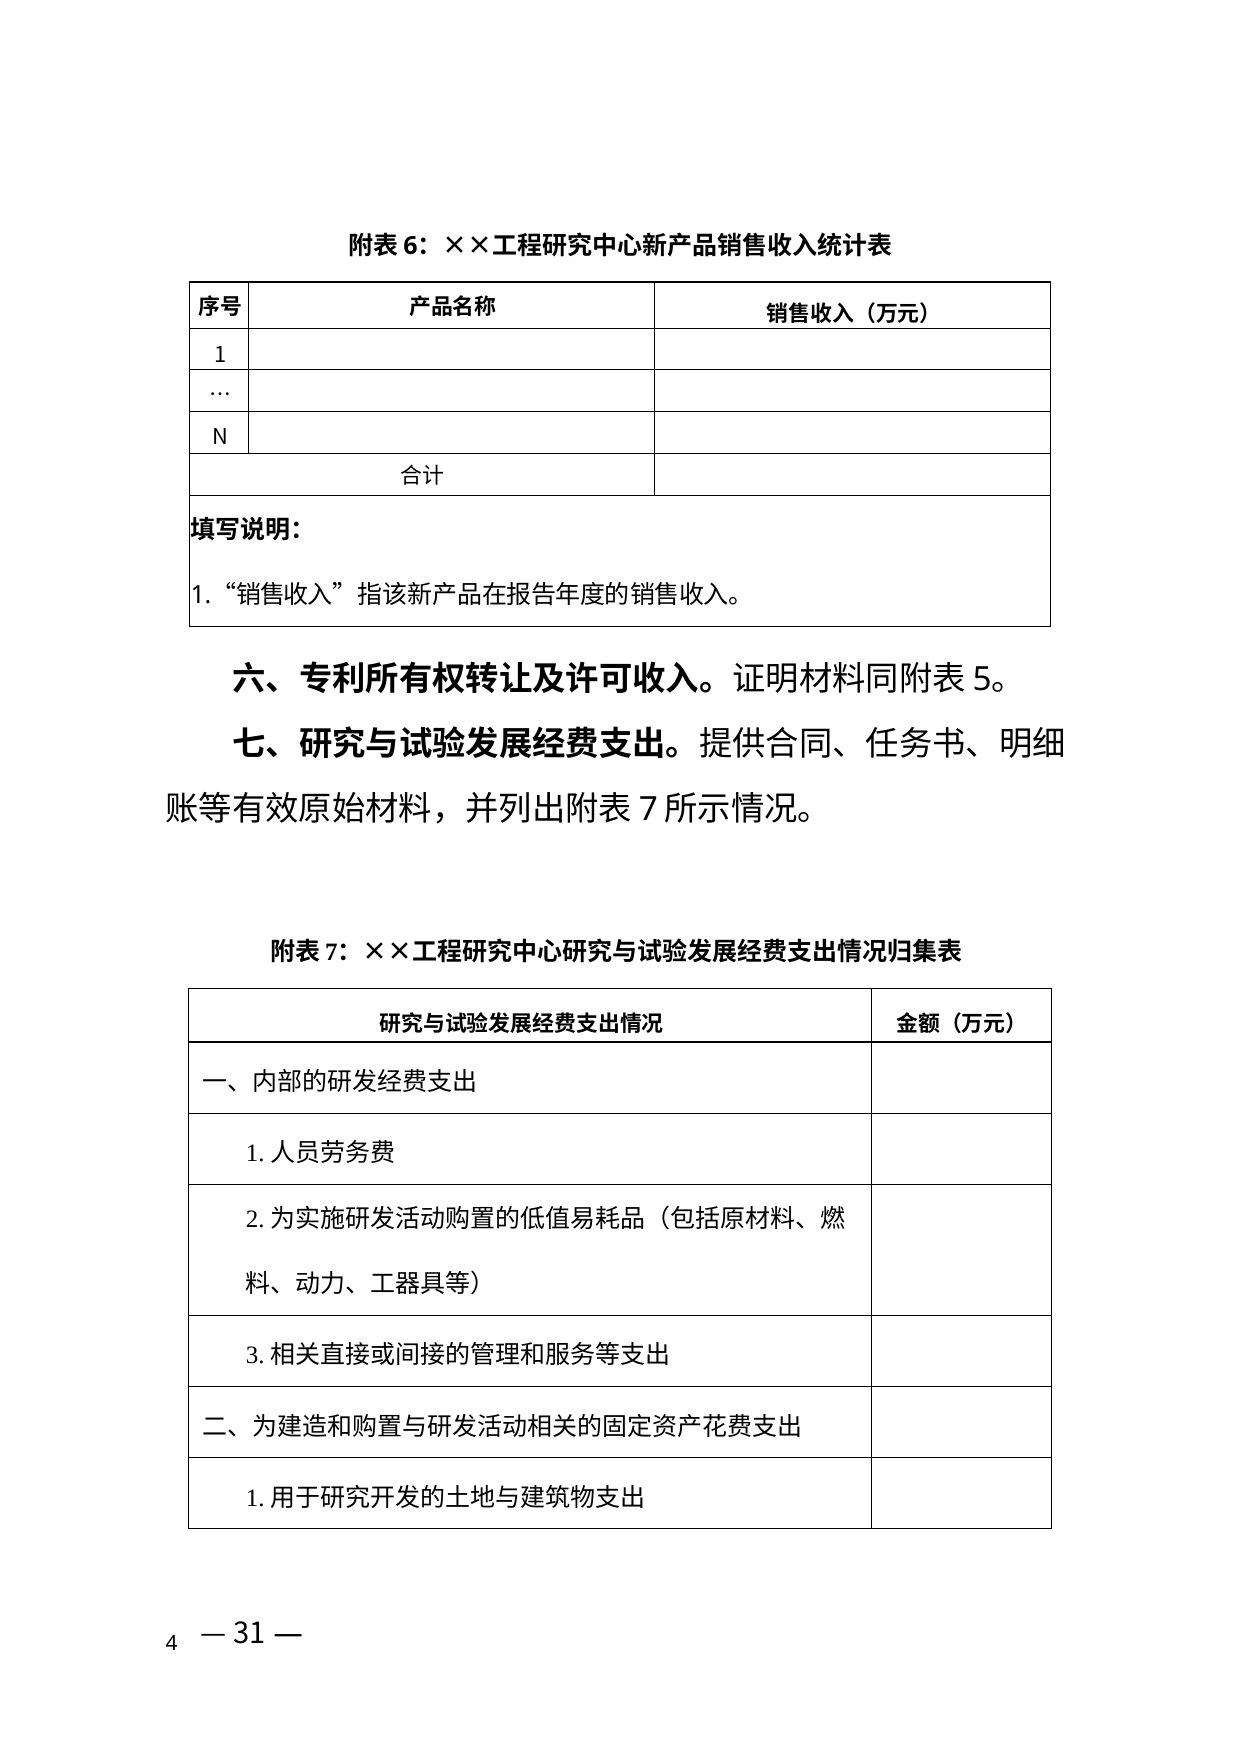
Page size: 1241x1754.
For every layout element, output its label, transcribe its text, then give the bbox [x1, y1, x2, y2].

table_cell [655, 454, 1050, 494]
table_header 序号 [190, 283, 248, 328]
table_header 产品名称 [249, 283, 654, 328]
table_cell 二、为建造和购置与研发活动相关的固定资产花费支出 [189, 1387, 871, 1457]
table_cell 1. 用于研究开发的土地与建筑物支出 [189, 1458, 871, 1528]
table_cell [872, 1316, 1051, 1386]
table_cell 1. 人员劳务费 [189, 1114, 871, 1183]
text 七、研究与试验发展经费支出。提供合同、任务书、明细账等有效原始材料，并列出附表7所示情况。 [165, 708, 1080, 838]
text 六、专利所有权转让及许可收入。证明材料同附表5。 [165, 643, 1075, 708]
table_cell [872, 1185, 1051, 1314]
table_cell [655, 370, 1050, 411]
table_cell N [190, 412, 248, 453]
table_header 销售收入（万元） [655, 283, 1050, 328]
table_cell 一、内部的研发经费支出 [189, 1043, 871, 1112]
table_header 金额（万元） [872, 989, 1051, 1041]
table_cell [655, 412, 1050, 453]
table_cell 2. 为实施研发活动购置的低值易耗品（包括原材料、燃料、动力、工器具等） [189, 1185, 871, 1314]
table_cell [872, 1387, 1051, 1457]
table_cell [872, 1458, 1051, 1528]
table_cell [249, 329, 654, 369]
table_cell [655, 329, 1050, 369]
table_cell … [190, 370, 248, 411]
table_cell [872, 1114, 1051, 1183]
table_cell [872, 1043, 1051, 1112]
table_header 研究与试验发展经费支出情况 [189, 989, 871, 1041]
table_cell 合计 [190, 454, 654, 494]
table_cell 3. 相关直接或间接的管理和服务等支出 [189, 1316, 871, 1386]
text 附表6：××工程研究中心新产品销售收入统计表 [165, 211, 1075, 276]
text 附表7：××工程研究中心研究与试验发展经费支出情况归集表 [165, 917, 1067, 982]
table_cell 1 [190, 329, 248, 369]
table_cell [249, 370, 654, 411]
table_cell 填写说明： 1.“销售收入”指该新产品在报告年度的销售收入。 [190, 496, 1050, 626]
table_cell [249, 412, 654, 453]
